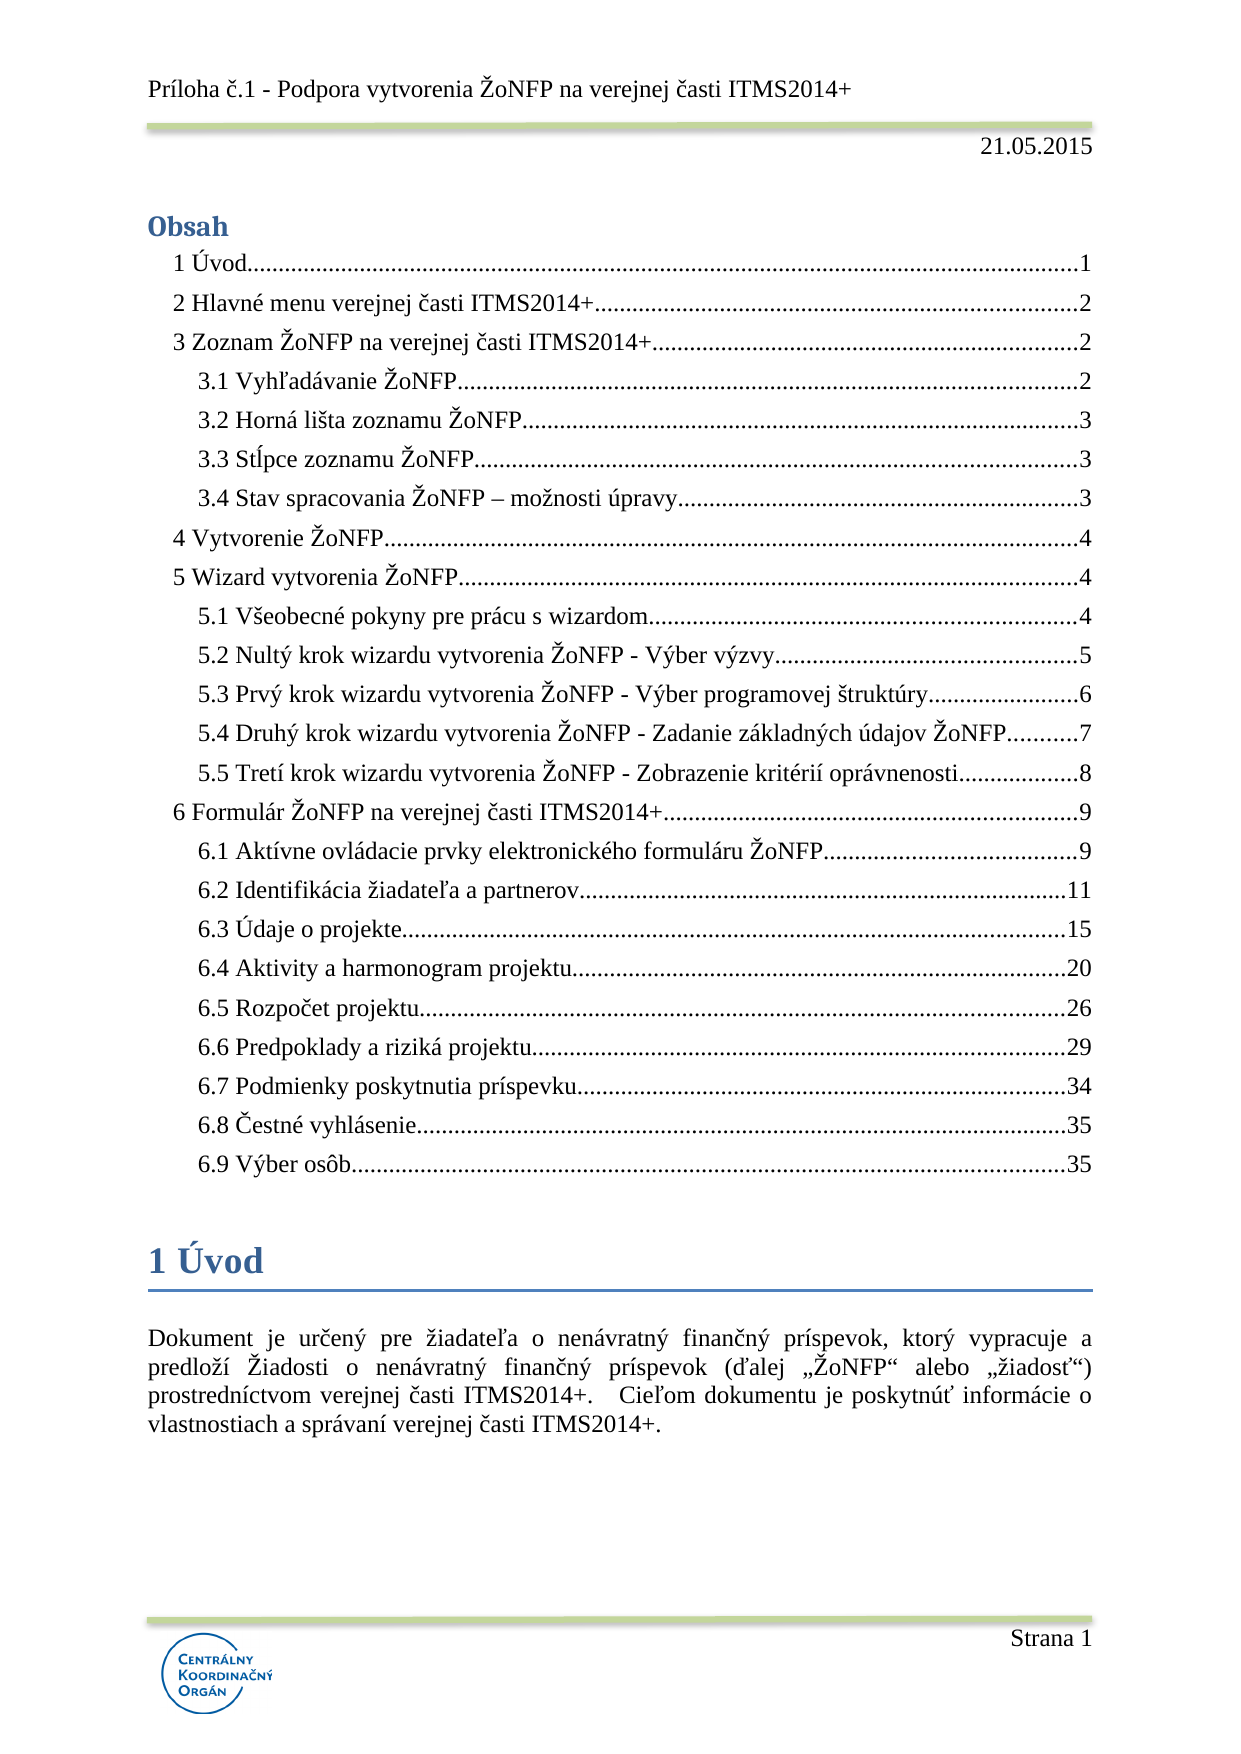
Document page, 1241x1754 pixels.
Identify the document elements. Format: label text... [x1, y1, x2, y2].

text 1 Úvod [148, 1238, 1093, 1289]
picture [159, 1631, 272, 1713]
text Dokument je určený pre žiadateľa o nenávratný finančný príspevok, ktorý vypracuje a predloží Žiadosti o nenávratný finančný príspevok (ďalej „ŽoNFP“ alebo „žiadosť“) prostredníctvom verejnej časti ITMS2014+. Cieľom dokumentu je poskytnúť informácie o vlastnostiach a správaní verejnej časti ITMS2014+. [148, 1323, 1093, 1438]
